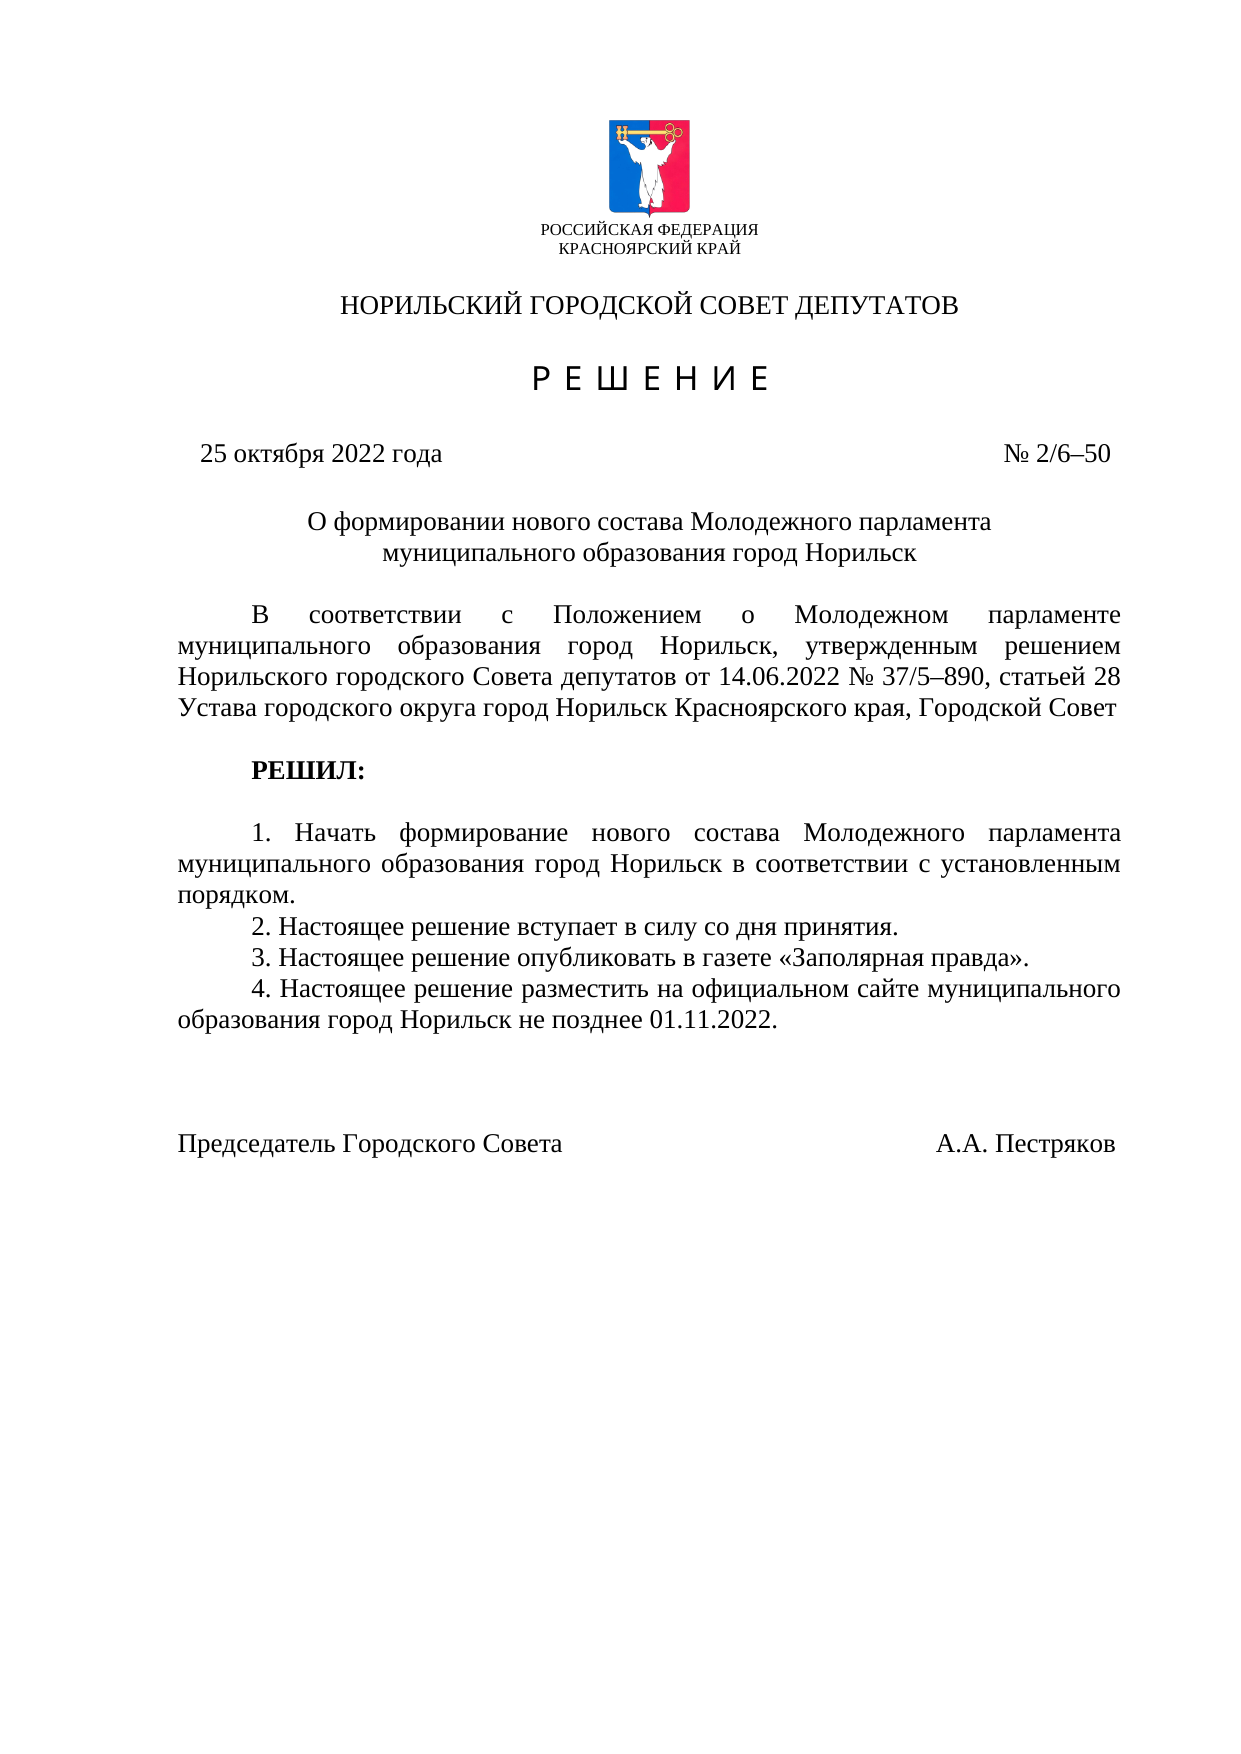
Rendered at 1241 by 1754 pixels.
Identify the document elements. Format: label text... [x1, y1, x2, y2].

text КРАСНОЯРСКИЙ КРАЙ [177, 239, 1122, 258]
text муниципального образования город Норильск [177, 536, 1122, 567]
text РОССИЙСКАЯ ФЕДЕРАЦИЯ [177, 220, 1122, 239]
table_header № 2/6–50 [676, 437, 1122, 473]
text О формировании нового состава Молодежного парламента [177, 505, 1122, 536]
text 3. Настоящее решение опубликовать в газете «Заполярная правда». [177, 941, 1122, 972]
table_header 25 октября 2022 года [189, 437, 676, 473]
text 4. Настоящее решение разместить на официальном сайте муниципального образования город Норильск не позднее 01.11.2022. [177, 972, 1122, 1034]
text НОРИЛЬСКИЙ ГОРОДСКОЙ СОВЕТ ДЕПУТАТОВ [177, 289, 1122, 321]
text 1. Начать формирование нового состава Молодежного парламента муниципального образования город Норильск в соответствии с установленным порядком. [177, 816, 1122, 909]
text 2. Настоящее решение вступает в силу со дня принятия. [177, 909, 1122, 941]
text Председатель Городского Совета А.А. Пестряков [177, 1128, 1122, 1159]
text В соответствии с Положением о Молодежном парламенте муниципального образования город Норильск, утвержденным решением Норильского городского Совета депутатов от 14.06.2022 № 37/5–890, статьей 28 Устава городского округа город Норильск Красноярского края, Городской Совет [177, 598, 1122, 723]
picture [607, 118, 692, 220]
text РЕШИЛ: [177, 754, 1122, 785]
text Р Е Ш Е Н И Е [177, 355, 1122, 400]
